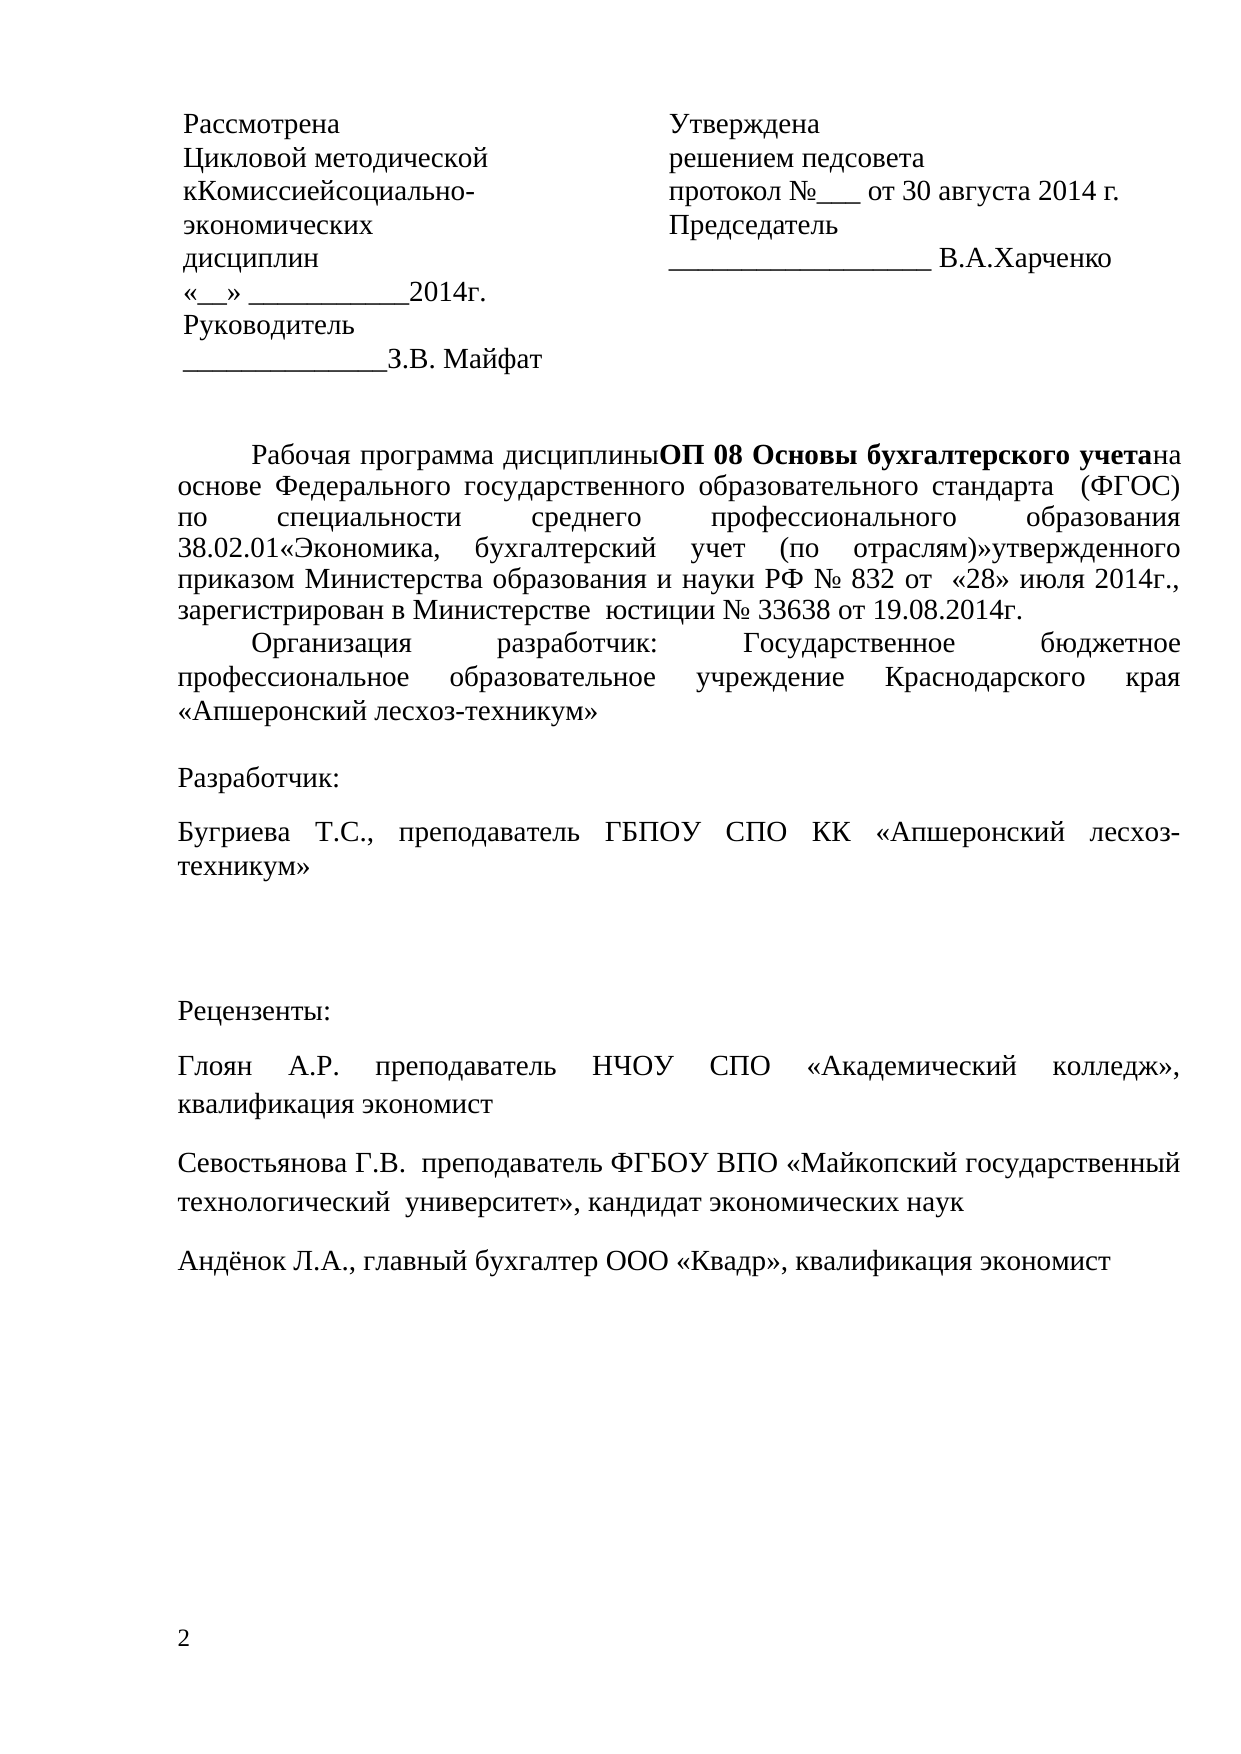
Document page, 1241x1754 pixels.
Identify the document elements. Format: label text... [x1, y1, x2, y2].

text Организация разработчик: Государственное бюджетное профессиональное образовательное учреждение Краснодарского края «Апшеронский лесхоз-техникум» [177, 626, 1181, 726]
text Разработчик: [177, 760, 1181, 793]
text Рецензенты: [177, 993, 1181, 1027]
table_header Рассмотрена Цикловой методической кКомиссиейсоциально-экономических дисциплин «__» ___________2014г. Руководитель ______________З.В. Майфат [177, 100, 663, 380]
text Глоян А.Р. преподаватель НЧОУ СПО «Академический колледж», квалификация экономист [177, 1048, 1181, 1120]
table_header Утверждена решением педсовета протокол №___ от 30 августа 2014 г. Председатель __________________ В.А.Харченко [663, 100, 1177, 380]
text Бугриева Т.С., преподаватель ГБПОУ СПО КК «Апшеронский лесхоз-техникум» [177, 814, 1181, 881]
text Севостьянова Г.В. преподаватель ФГБОУ ВПО «Майкопский государственный технологический университет», кандидат экономических наук [177, 1146, 1181, 1218]
text Рабочая программа дисциплиныОП 08 Основы бухгалтерского учетана основе Федерального государственного образовательного стандарта (ФГОС) по специальности среднего профессионального образования 38.02.01«Экономика, бухгалтерский учет (по отраслям)»утвержденного приказом Министерства образования и науки РФ № 832 от «28» июля 2014г., зарегистрирован в Министерстве юстиции № 33638 от 19.08.2014г. [177, 440, 1181, 626]
text Андёнок Л.А., главный бухгалтер ООО «Квадр», квалификация экономист [177, 1243, 1181, 1277]
